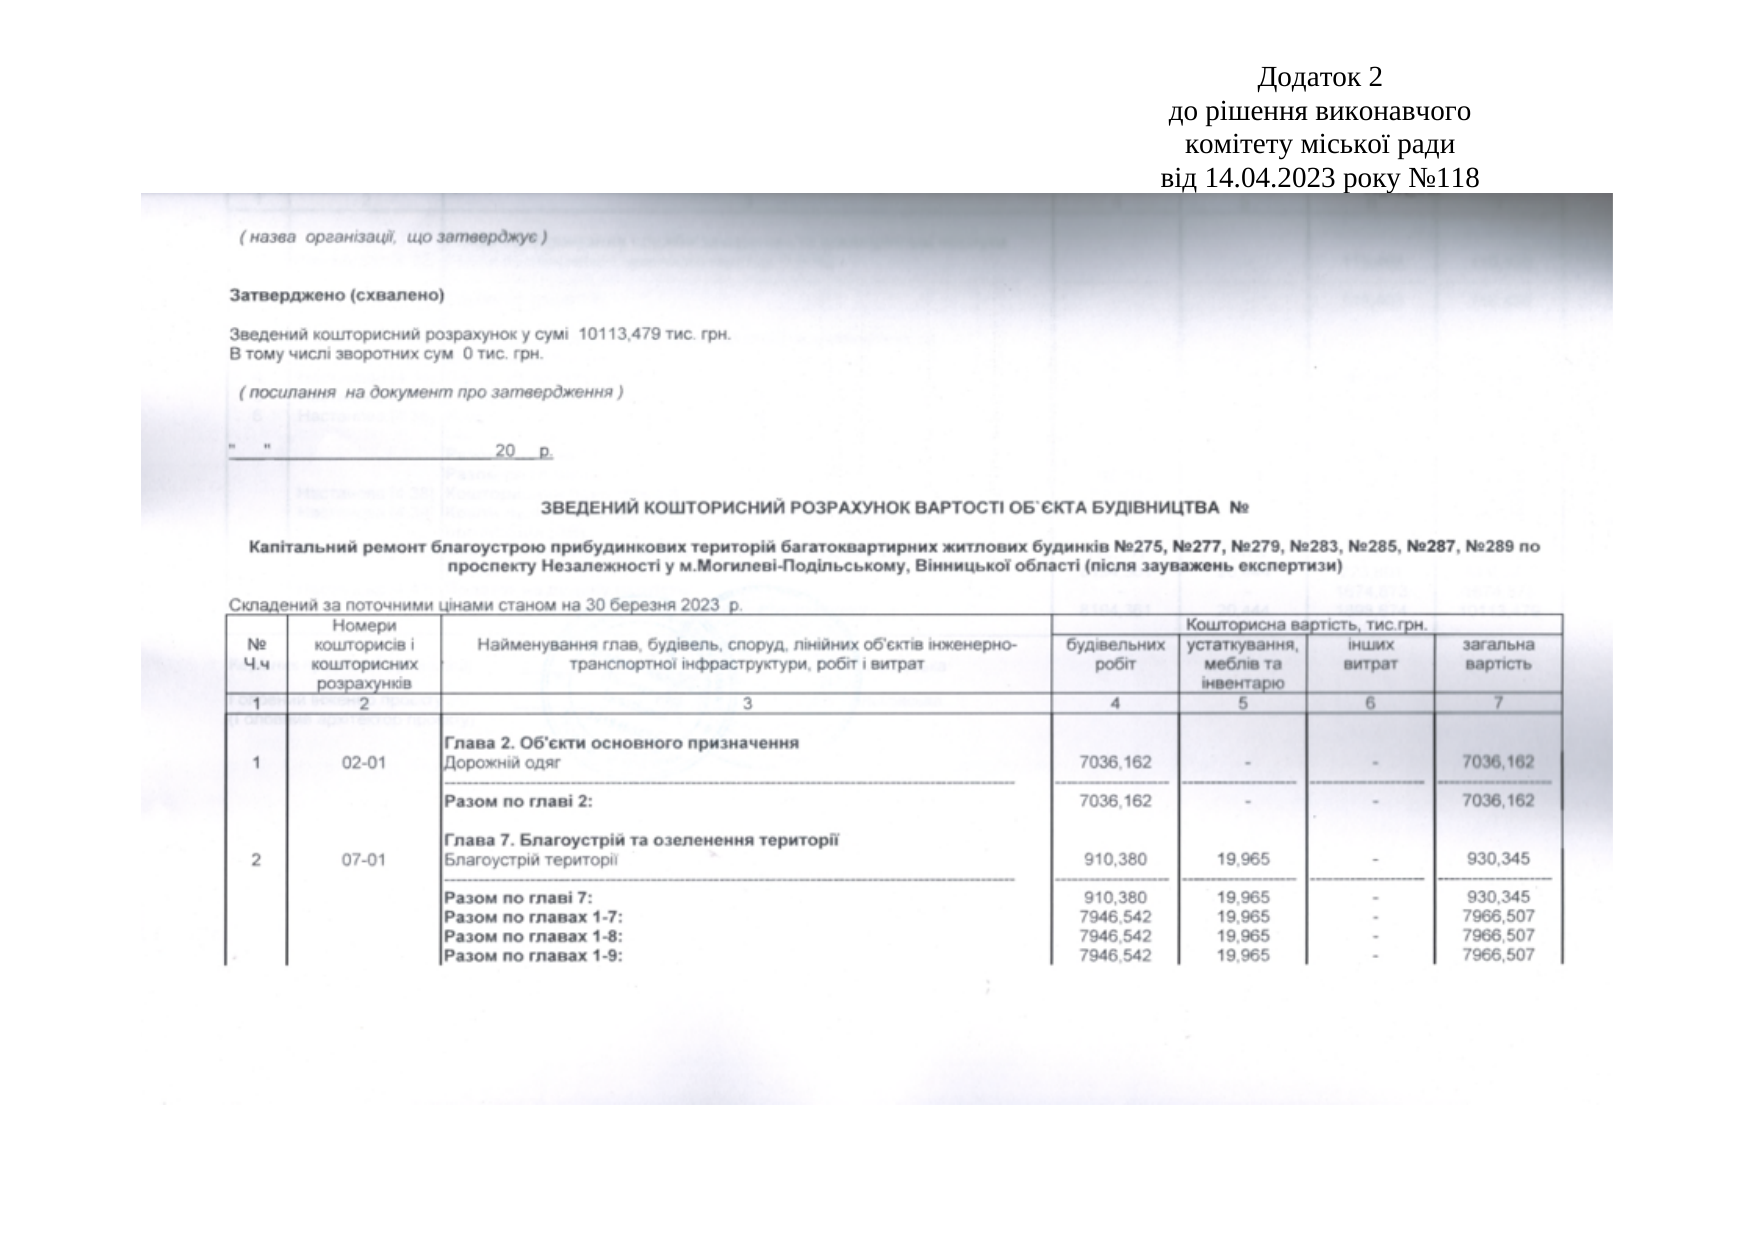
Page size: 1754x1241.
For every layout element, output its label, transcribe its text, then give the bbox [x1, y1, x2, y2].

text Додаток 2 [1004, 59, 1636, 93]
picture [141, 193, 1613, 1105]
text до рішення виконавчого [1004, 93, 1636, 126]
text комітету міської ради [1004, 126, 1636, 160]
text від 14.04.2023 року №118 [1004, 160, 1636, 193]
